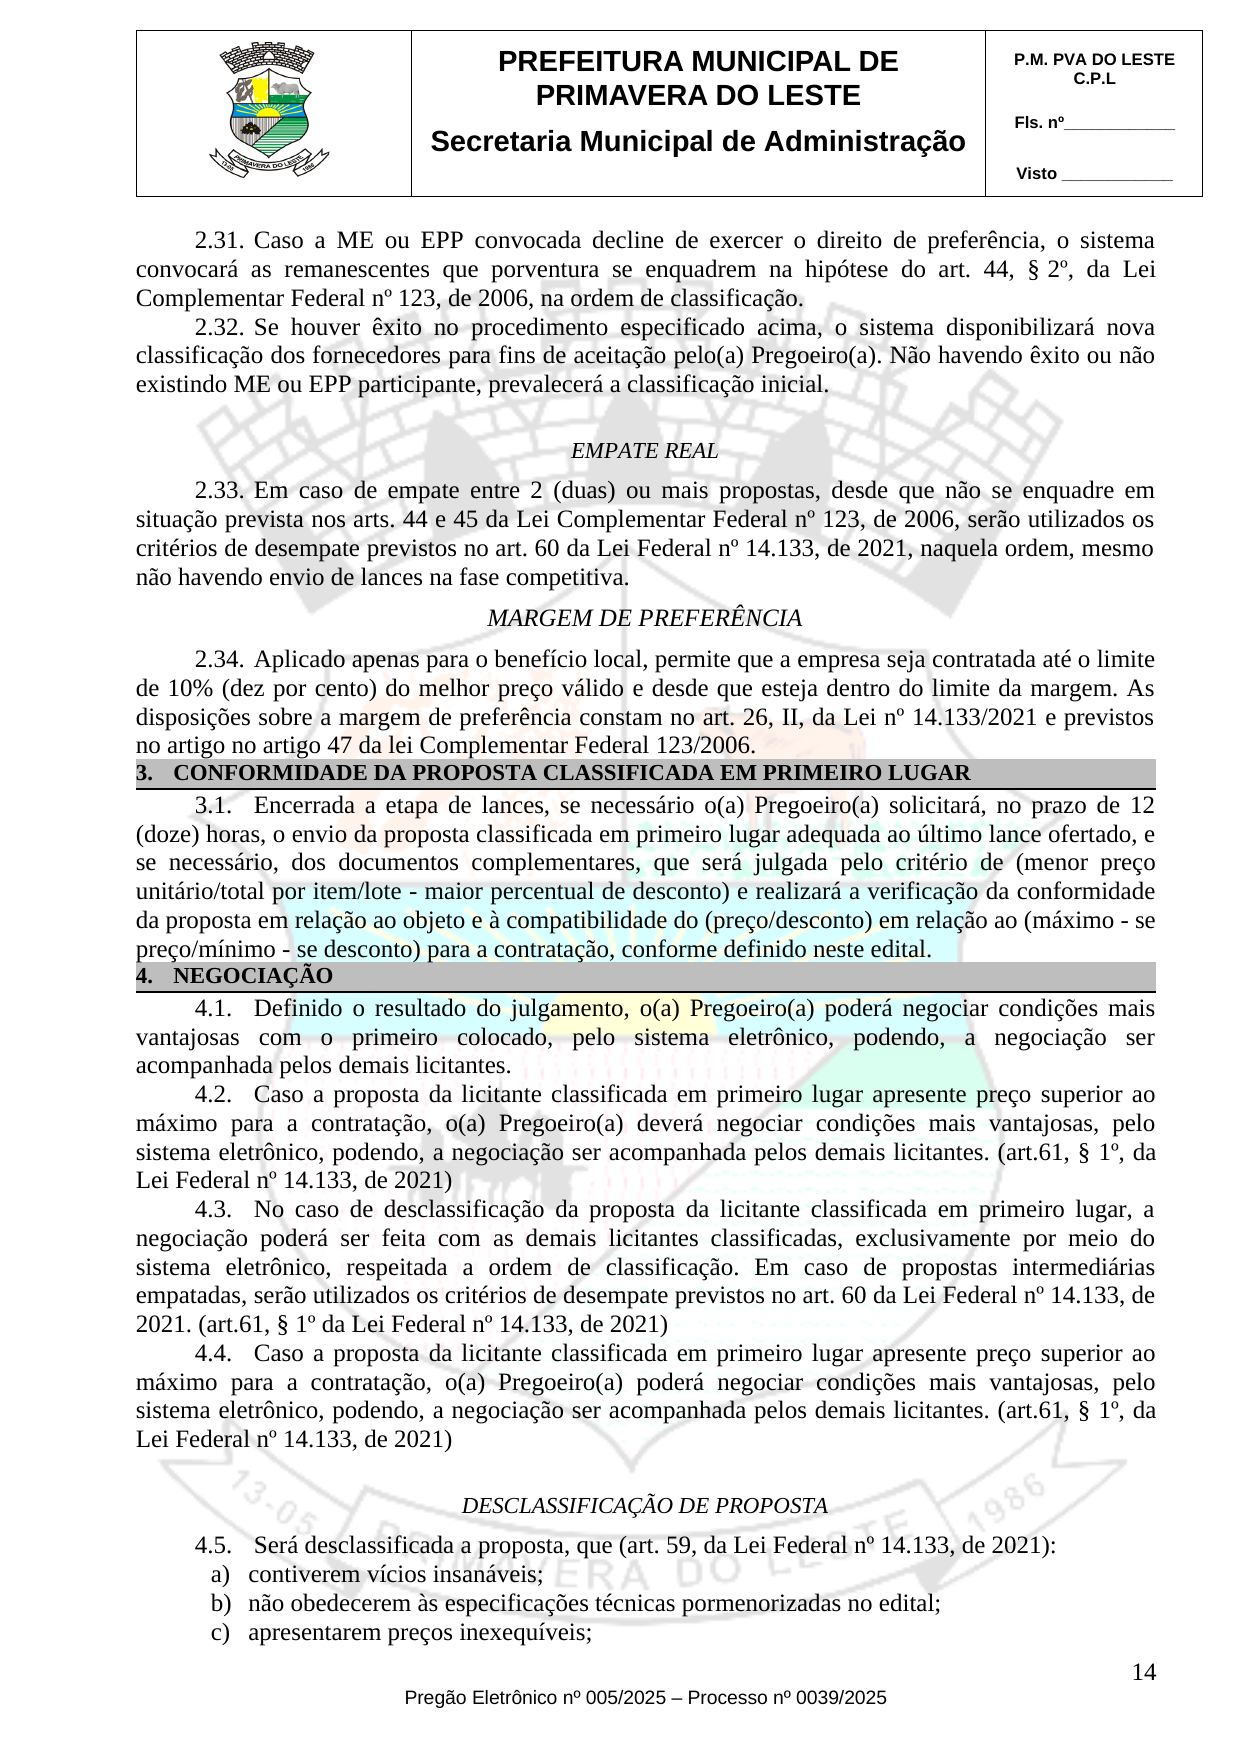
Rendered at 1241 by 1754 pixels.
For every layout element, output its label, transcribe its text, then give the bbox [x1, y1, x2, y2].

subtitle EMPATE REAL [136, 437, 1156, 463]
list Encerrada a etapa de lances, se necessário o(a) Pregoeiro(a) solicitará, no prazo de 12 (doze) horas, o envio da proposta classificada em primeiro lugar adequada ao último lance ofertado, e se necessário, dos documentos complementares, que será julgada pelo critério de (menor preço unitário/total por item/lote - maior percentual de desconto) e realizará a verificação da conformidade da proposta em relação ao objeto e à compatibilidade do (preço/desconto) em relação ao (máximo - se preço/mínimo - se desconto) para a contratação, conforme definido neste edital. [136, 790, 1156, 962]
list NEGOCIAÇÃO [136, 962, 1156, 991]
list não obedecerem às especificações técnicas pormenorizadas no edital; [211, 1588, 1156, 1617]
subtitle DESCLASSIFICAÇÃO DE PROPOSTA [136, 1492, 1156, 1518]
list Aplicado apenas para o benefício local, permite que a empresa seja contratada até o limite de 10% (dez por cento) do melhor preço válido e desde que esteja dentro do limite da margem. As disposições sobre a margem de preferência constam no art. 26, II, da Lei nº 14.133/2021 e previstos no artigo no artigo 47 da lei Complementar Federal 123/2006. [136, 644, 1156, 759]
list Será desclassificada a proposta, que (art. 59, da Lei Federal nº 14.133, de 2021): [136, 1531, 1156, 1559]
list Definido o resultado do julgamento, o(a) Pregoeiro(a) poderá negociar condições mais vantajosas com o primeiro colocado, pelo sistema eletrônico, podendo, a negociação ser acompanhada pelos demais licitantes. [136, 993, 1156, 1079]
list No caso de desclassificação da proposta da licitante classificada em primeiro lugar, a negociação poderá ser feita com as demais licitantes classificadas, exclusivamente por meio do sistema eletrônico, respeitada a ordem de classificação. Em caso de propostas intermediárias empatadas, serão utilizados os critérios de desempate previstos no art. 60 da Lei Federal nº 14.133, de 2021. (art.61, § 1º da Lei Federal nº 14.133, de 2021) [136, 1194, 1156, 1338]
picture [209, 42, 330, 178]
list apresentarem preços inexequíveis; [211, 1617, 1156, 1646]
subtitle MARGEM DE PREFERÊNCIA [136, 603, 1156, 632]
list Caso a proposta da licitante classificada em primeiro lugar apresente preço superior ao máximo para a contratação, o(a) Pregoeiro(a) poderá negociar condições mais vantajosas, pelo sistema eletrônico, podendo, a negociação ser acompanhada pelos demais licitantes. (art.61, § 1º, da Lei Federal nº 14.133, de 2021) [136, 1338, 1156, 1453]
list Caso a proposta da licitante classificada em primeiro lugar apresente preço superior ao máximo para a contratação, o(a) Pregoeiro(a) deverá negociar condições mais vantajosas, pelo sistema eletrônico, podendo, a negociação ser acompanhada pelos demais licitantes. (art.61, § 1º, da Lei Federal nº 14.133, de 2021) [136, 1079, 1156, 1194]
list contiverem vícios insanáveis; [211, 1559, 1156, 1588]
list Se houver êxito no procedimento especificado acima, o sistema disponibilizará nova classificação dos fornecedores para fins de aceitação pelo(a) Pregoeiro(a). Não havendo êxito ou não existindo ME ou EPP participante, prevalecerá a classificação inicial. [136, 312, 1156, 398]
list Em caso de empate entre 2 (duas) ou mais propostas, desde que não se enquadre em situação prevista nos arts. 44 e 45 da Lei Complementar Federal nº 123, de 2006, serão utilizados os critérios de desempate previstos no art. 60 da Lei Federal nº 14.133, de 2021, naquela ordem, mesmo não havendo envio de lances na fase competitiva. [136, 476, 1156, 591]
list CONFORMIDADE DA PROPOSTA CLASSIFICADA EM PRIMEIRO LUGAR [136, 759, 1156, 788]
list Caso a ME ou EPP convocada decline de exercer o direito de preferência, o sistema convocará as remanescentes que porventura se enquadrem na hipótese do art. 44, § 2º, da Lei Complementar Federal nº 123, de 2006, na ordem de classificação. [136, 225, 1156, 312]
